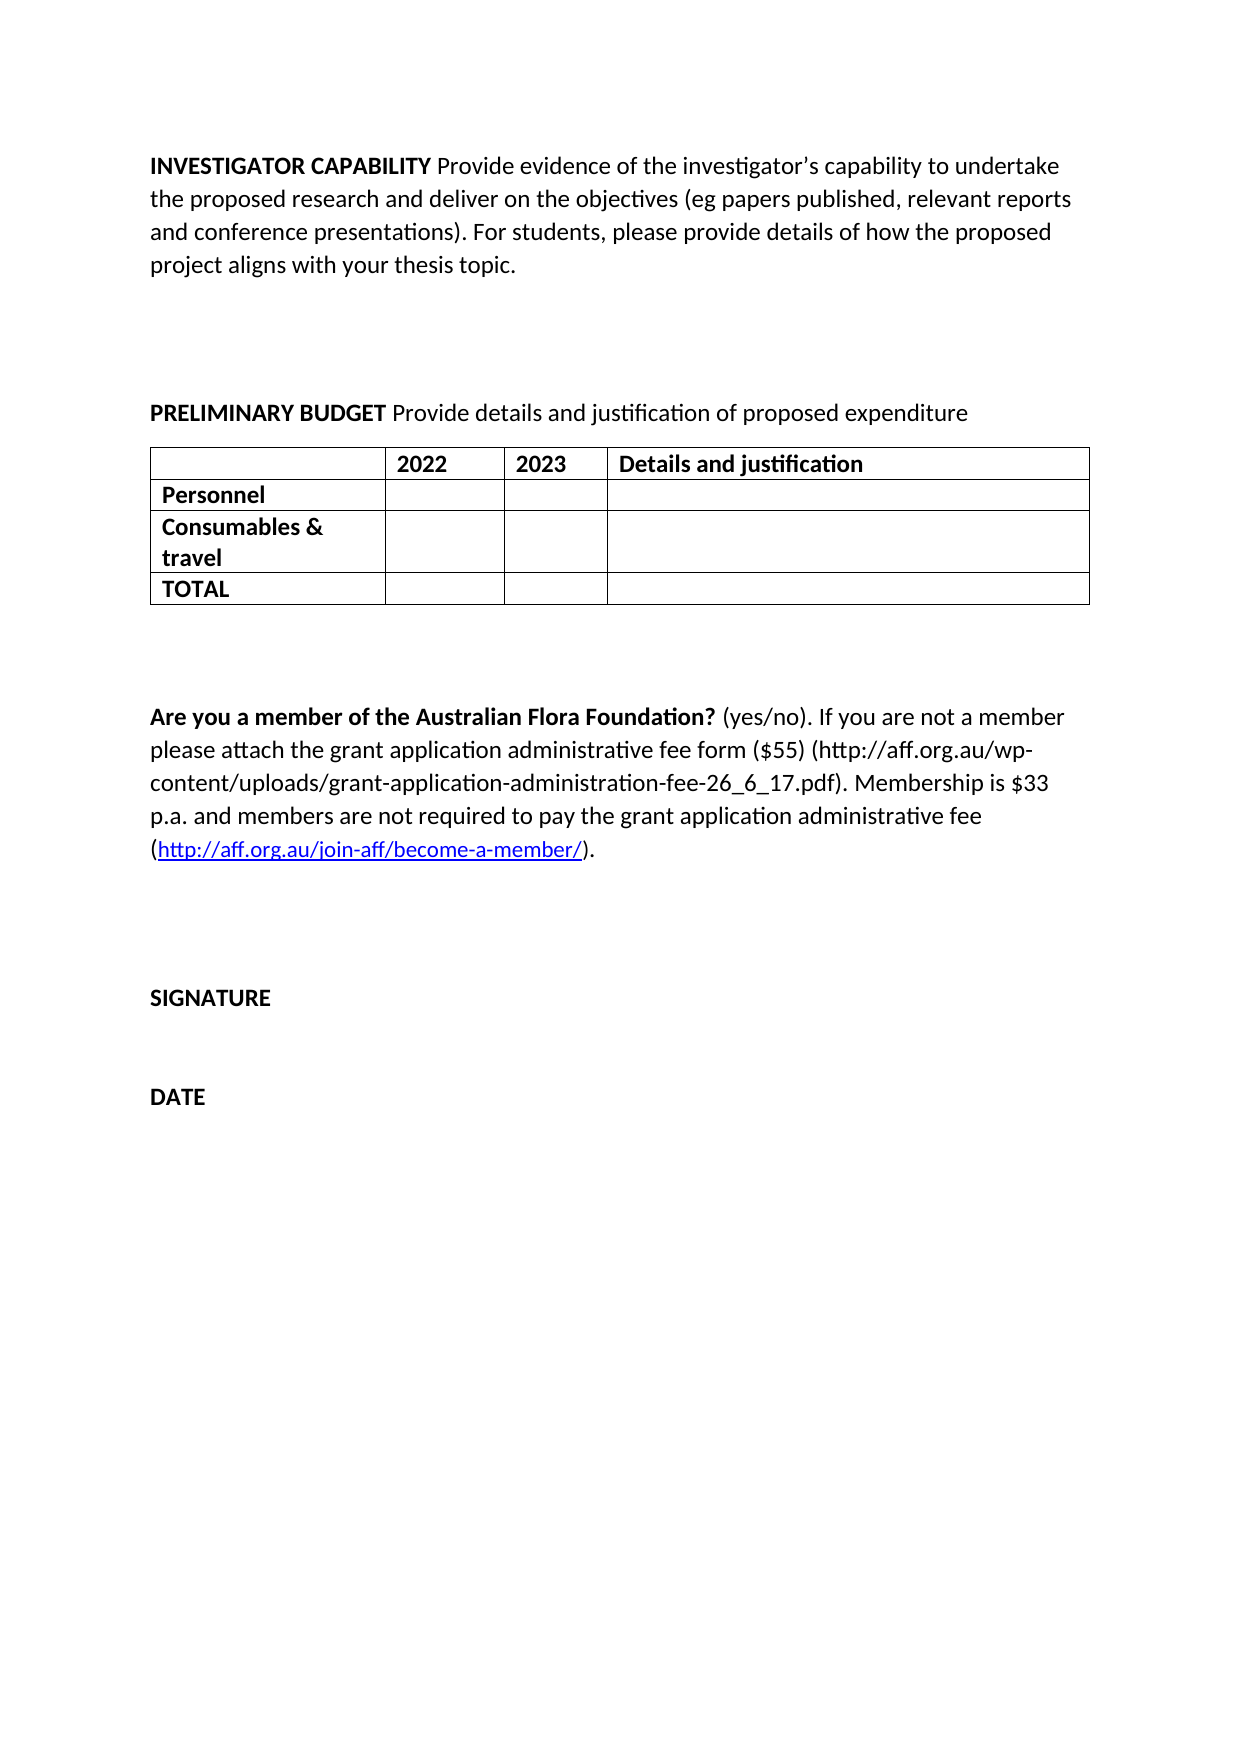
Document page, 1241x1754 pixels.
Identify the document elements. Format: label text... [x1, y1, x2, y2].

table_header 2022 [386, 448, 504, 479]
text INVESTIGATOR CAPABILITY Provide evidence of the investigator’s capability to undertake the proposed research and deliver on the objectives (eg papers published, relevant reports and conference presentations). For students, please provide details of how the proposed project aligns with your thesis topic. [150, 150, 1090, 279]
text DATE [150, 1081, 1090, 1111]
table_cell [608, 573, 1089, 604]
table_header [151, 448, 385, 479]
table_cell [608, 480, 1089, 510]
table_cell Consumables & travel [151, 511, 385, 572]
text SIGNATURE [150, 982, 1090, 1012]
table_cell [386, 480, 504, 510]
table_cell Personnel [151, 480, 385, 510]
table_cell [386, 511, 504, 572]
table_header Details and justification [608, 448, 1089, 479]
table_cell [608, 511, 1089, 572]
table_cell [505, 480, 607, 510]
table_cell [386, 573, 504, 604]
table_cell TOTAL [151, 573, 385, 604]
table_cell [505, 511, 607, 572]
text PRELIMINARY BUDGET Provide details and justification of proposed expenditure [150, 397, 1090, 428]
table_cell [505, 573, 607, 604]
text Are you a member of the Australian Flora Foundation? (yes/no). If you are not a member please attach the grant application administrative fee form ($55) (http://aff.org.au/wp-content/uploads/grant-application-administration-fee-26_6_17.pdf). Membership is $33 p.a. and members are not required to pay the grant application administrative fee (http://aff.org.au/join-aff/become-a-member/). [150, 701, 1090, 863]
table_header 2023 [505, 448, 607, 479]
